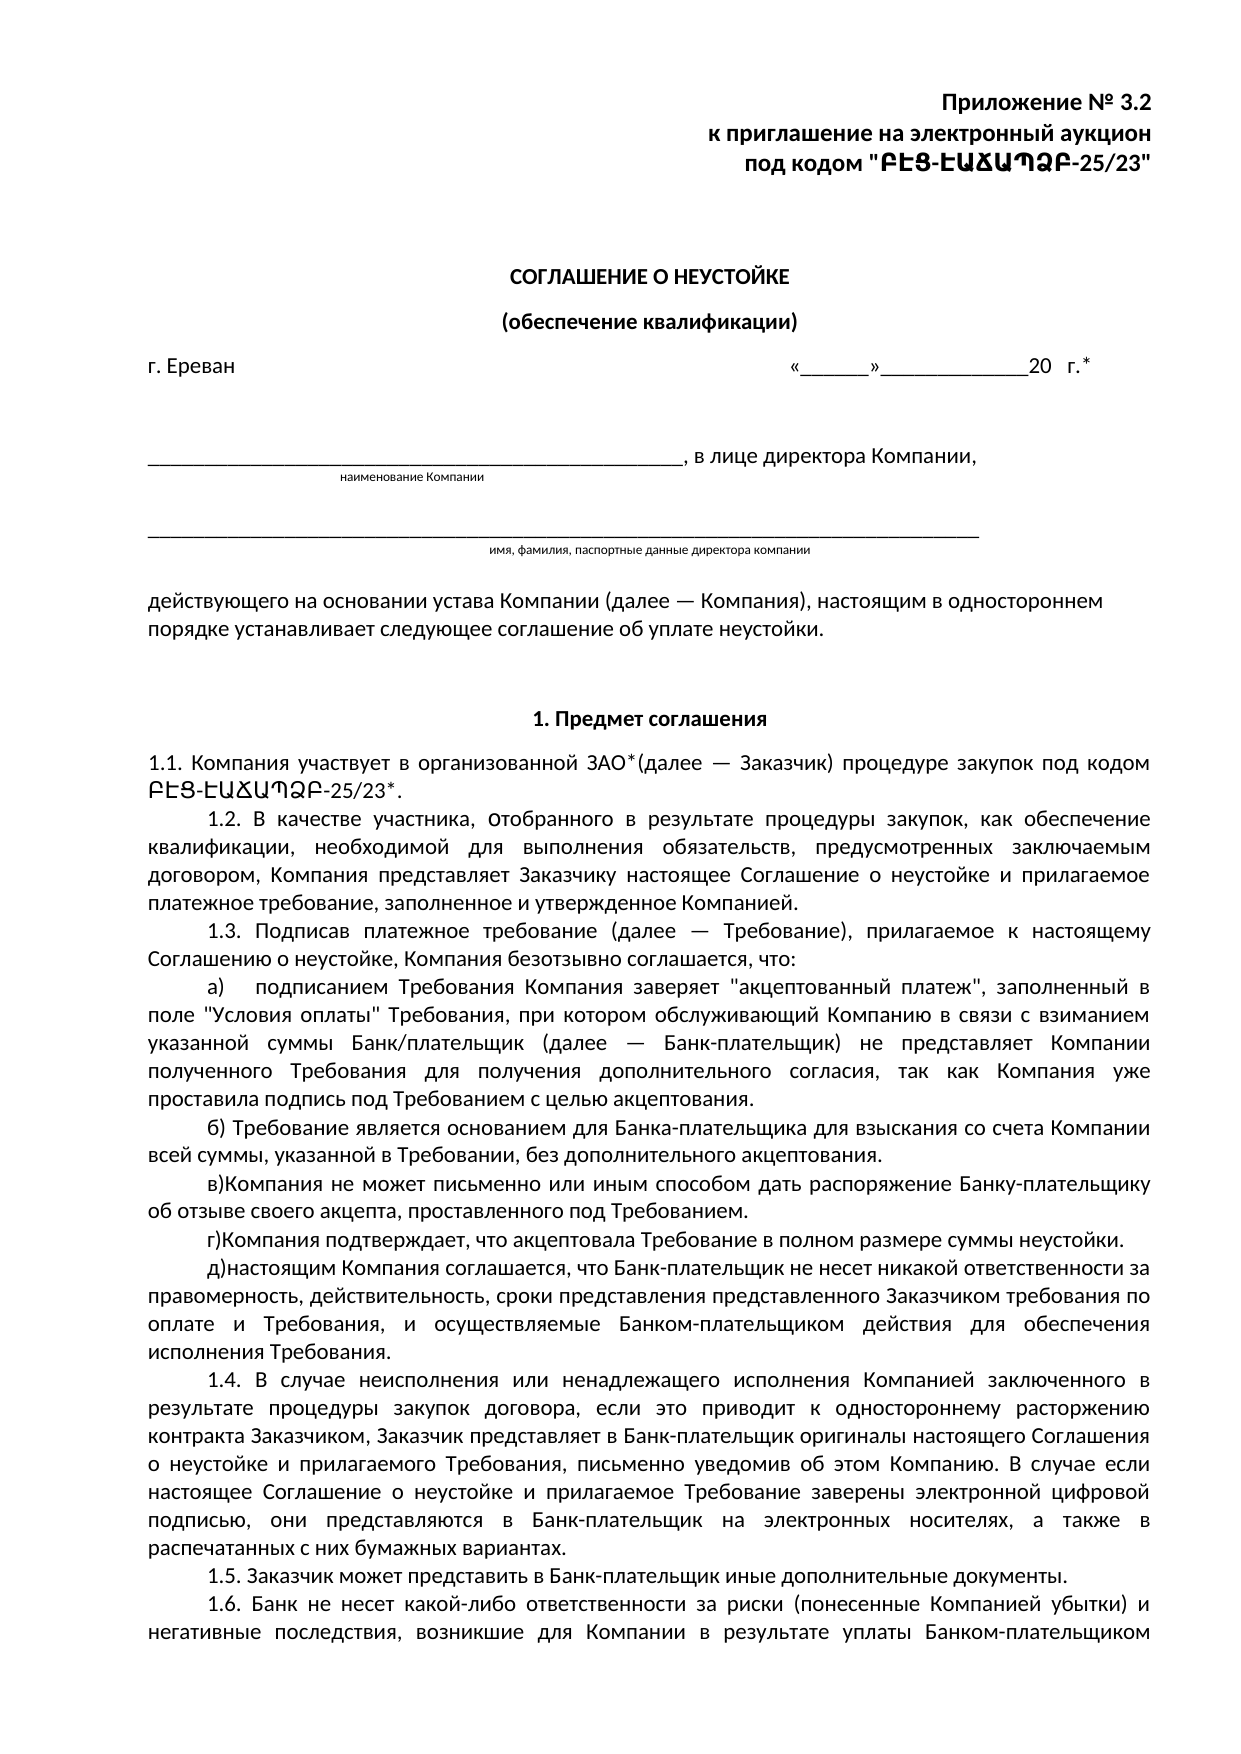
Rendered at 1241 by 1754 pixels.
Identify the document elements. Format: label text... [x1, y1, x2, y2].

table_header г. Ереван [136, 351, 635, 396]
text 1.3. Подписав платежное требование (далее — Требование), прилагаемое к настоящему Соглашению о неустойке, Компания безотзывно соглашается, что: [148, 916, 1152, 972]
text к приглашение на электронный аукцион [177, 117, 1152, 147]
text наименование Компании [340, 469, 1152, 497]
text в)Компания не может письменно или иным способом дать распоряжение Банку-плательщику об отзыве своего акцепта, проставленного под Требованием. [148, 1169, 1152, 1225]
text _________________________________________________________________________ [148, 513, 1152, 542]
text действующего на основании устава Компании (далее — Компания), настоящим в одностороннем [148, 586, 1152, 614]
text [148, 1589, 1152, 1645]
text 1.4. В случае неисполнения или ненадлежащего исполнения Компанией заключенного в результате процедуры закупок договора, если это приводит к одностороннему расторжению контракта Заказчиком, Заказчик представляет в Банк-плательщик оригиналы настоящего Соглашения о неустойке и прилагаемого Требования, письменно уведомив об этом Компанию. В случае если настоящее Соглашение о неустойке и прилагаемое Требование заверены электронной цифровой подписью, они представляются в Банк-плательщик на электронных носителях, а также в распечатанных с них бумажных вариантах. [148, 1365, 1152, 1561]
table_header «______»_____________20 г.* [635, 351, 1104, 396]
text Приложение № 3.2 [148, 86, 1152, 117]
text д)настоящим Компания соглашается, что Банк-плательщик не несет никакой ответственности за правомерность, действительность, сроки представления представленного Заказчиком требования по оплате и Требования, и осуществляемые Банком-плательщиком действия для обеспечения исполнения Требования. [148, 1253, 1152, 1365]
text _______________________________________________, в лице директора Компании, [148, 441, 1152, 469]
text 1. Предмет соглашения [148, 704, 1152, 732]
text СОГЛАШЕНИЕ О НЕУСТОЙКЕ [148, 262, 1152, 290]
text б) Требование является основанием для Банка-плательщика для взыскания со счета Компании всей суммы, указанной в Требовании, без дополнительного акцептования. [148, 1113, 1152, 1169]
text (обеспечение квалификации) [148, 307, 1152, 335]
text 1.5. Заказчик может представить в Банк-плательщик иные дополнительные документы. [148, 1561, 1152, 1589]
text 1.1. Компания участвует в организованной ЗАО*(далее — Заказчик) процедуре закупок под кодом ԲԷՑ-ԷԱՃԱՊՁԲ-25/23*. [148, 748, 1152, 804]
text 1.2. В качестве участника, օтобранного в результате процедуры закупок, как обеспечение квалификации, необходимой для выполнения обязательств, предусмотренных заключаемым договором, Kомпания представляет Заказчику настоящее Соглашение о неустойке и прилагаемое платежное требование, заполненное и утвержденное Компанией. [148, 804, 1152, 916]
text г)Компания подтверждает, что акцептовала Требование в полном размере суммы неустойки. [148, 1225, 1152, 1253]
text имя, фамилия, паспортные данные директора компании [148, 542, 1152, 569]
text под кодом "ԲԷՑ-ԷԱՃԱՊՁԲ-25/23" [177, 147, 1152, 178]
text а) подписанием Требования Компания заверяет "акцептованный платеж", заполненный в поле "Условия оплаты" Требования, при котором обслуживающий Компанию в связи с взиманием указанной суммы Банк/плательщик (далее — Банк-плательщик) не представляет Компании полученного Требования для получения дополнительного согласия, так как Компания уже проставила подпись под Требованием с целью акцептования. [148, 972, 1152, 1113]
text порядке устанавливает следующее соглашение об уплате неустойки. [148, 614, 1152, 642]
